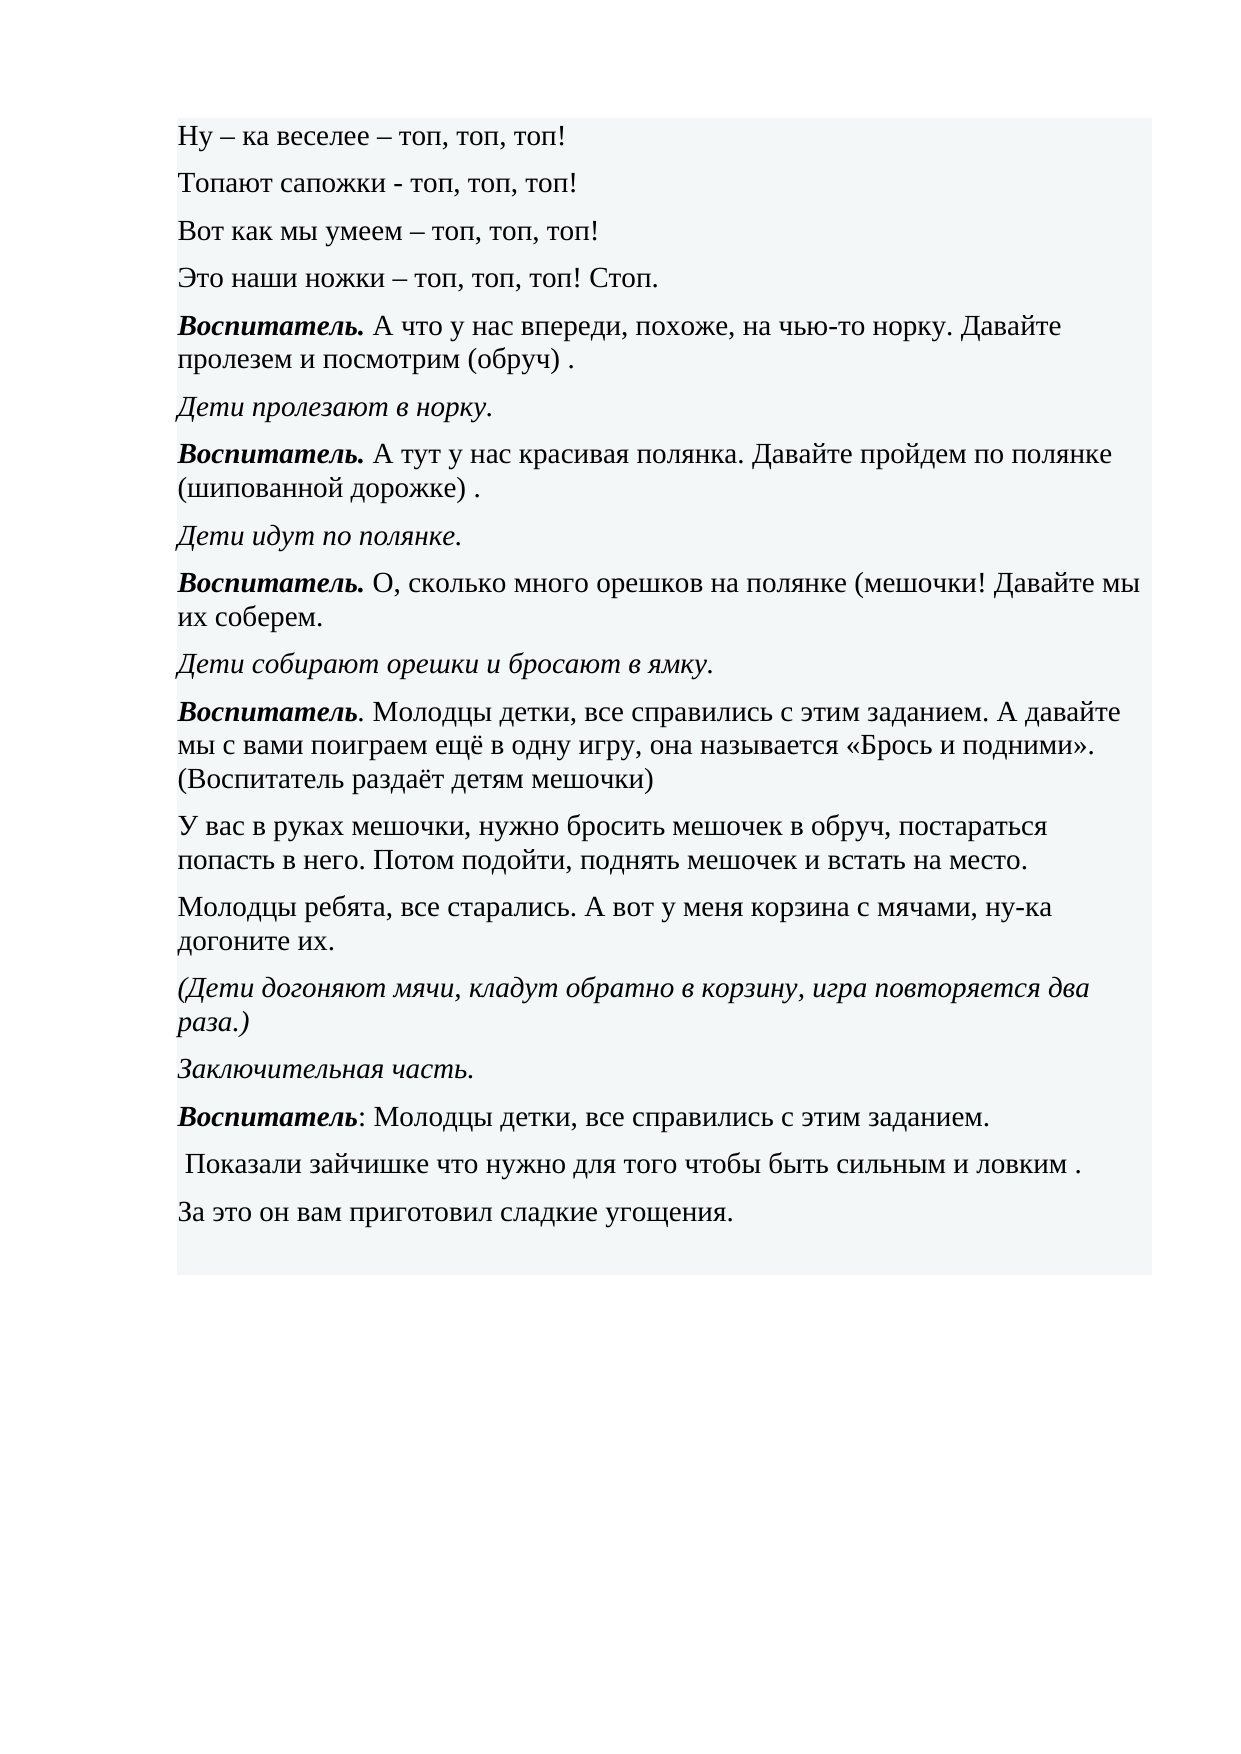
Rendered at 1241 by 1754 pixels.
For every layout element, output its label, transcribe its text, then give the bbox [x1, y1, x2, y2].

text Это наши ножки – топ, топ, топ! Стоп. [177, 261, 1152, 294]
text Заключительная часть. [177, 1051, 1152, 1085]
text За это он вам приготовил сладкие угощения. [177, 1194, 1152, 1227]
text Воспитатель: Молодцы детки, все справились с этим заданием. [177, 1099, 1152, 1132]
text Воспитатель. А тут у нас красивая полянка. Давайте пройдем по полянке (шипованной дорожке) . [177, 437, 1152, 504]
text Воспитатель. Молодцы детки, все справились с этим заданием. А давайте мы с вами поиграем ещё в одну игру, она называется «Брось и подними». (Воспитатель раздаёт детям мешочки) [177, 694, 1152, 794]
text Топают сапожки - топ, топ, топ! [177, 166, 1152, 199]
text Дети идут по полянке. [177, 518, 1152, 551]
text Дети пролезают в норку. [177, 389, 1152, 423]
text Показали зайчишке что нужно для того чтобы быть сильным и ловким . [177, 1146, 1152, 1180]
text Дети собирают орешки и бросают в ямку. [177, 646, 1152, 680]
text Вот как мы умеем – топ, топ, топ! [177, 213, 1152, 247]
text У вас в руках мешочки, нужно бросить мешочек в обруч, постараться попасть в него. Потом подойти, поднять мешочек и встать на место. [177, 808, 1152, 875]
text Воспитатель. О, сколько много орешков на полянке (мешочки! Давайте мы их соберем. [177, 565, 1152, 632]
text (Дети догоняют мячи, кладут обратно в корзину, игра повторяется два раза.) [177, 970, 1152, 1037]
text Ну – ка веселее – топ, топ, топ! [177, 118, 1152, 152]
text Молодцы ребята, все старались. А вот у меня корзина с мячами, ну-ка догоните их. [177, 889, 1152, 956]
text Воспитатель. А что у нас впереди, похоже, на чью-то норку. Давайте пролезем и посмотрим (обруч) . [177, 308, 1152, 375]
